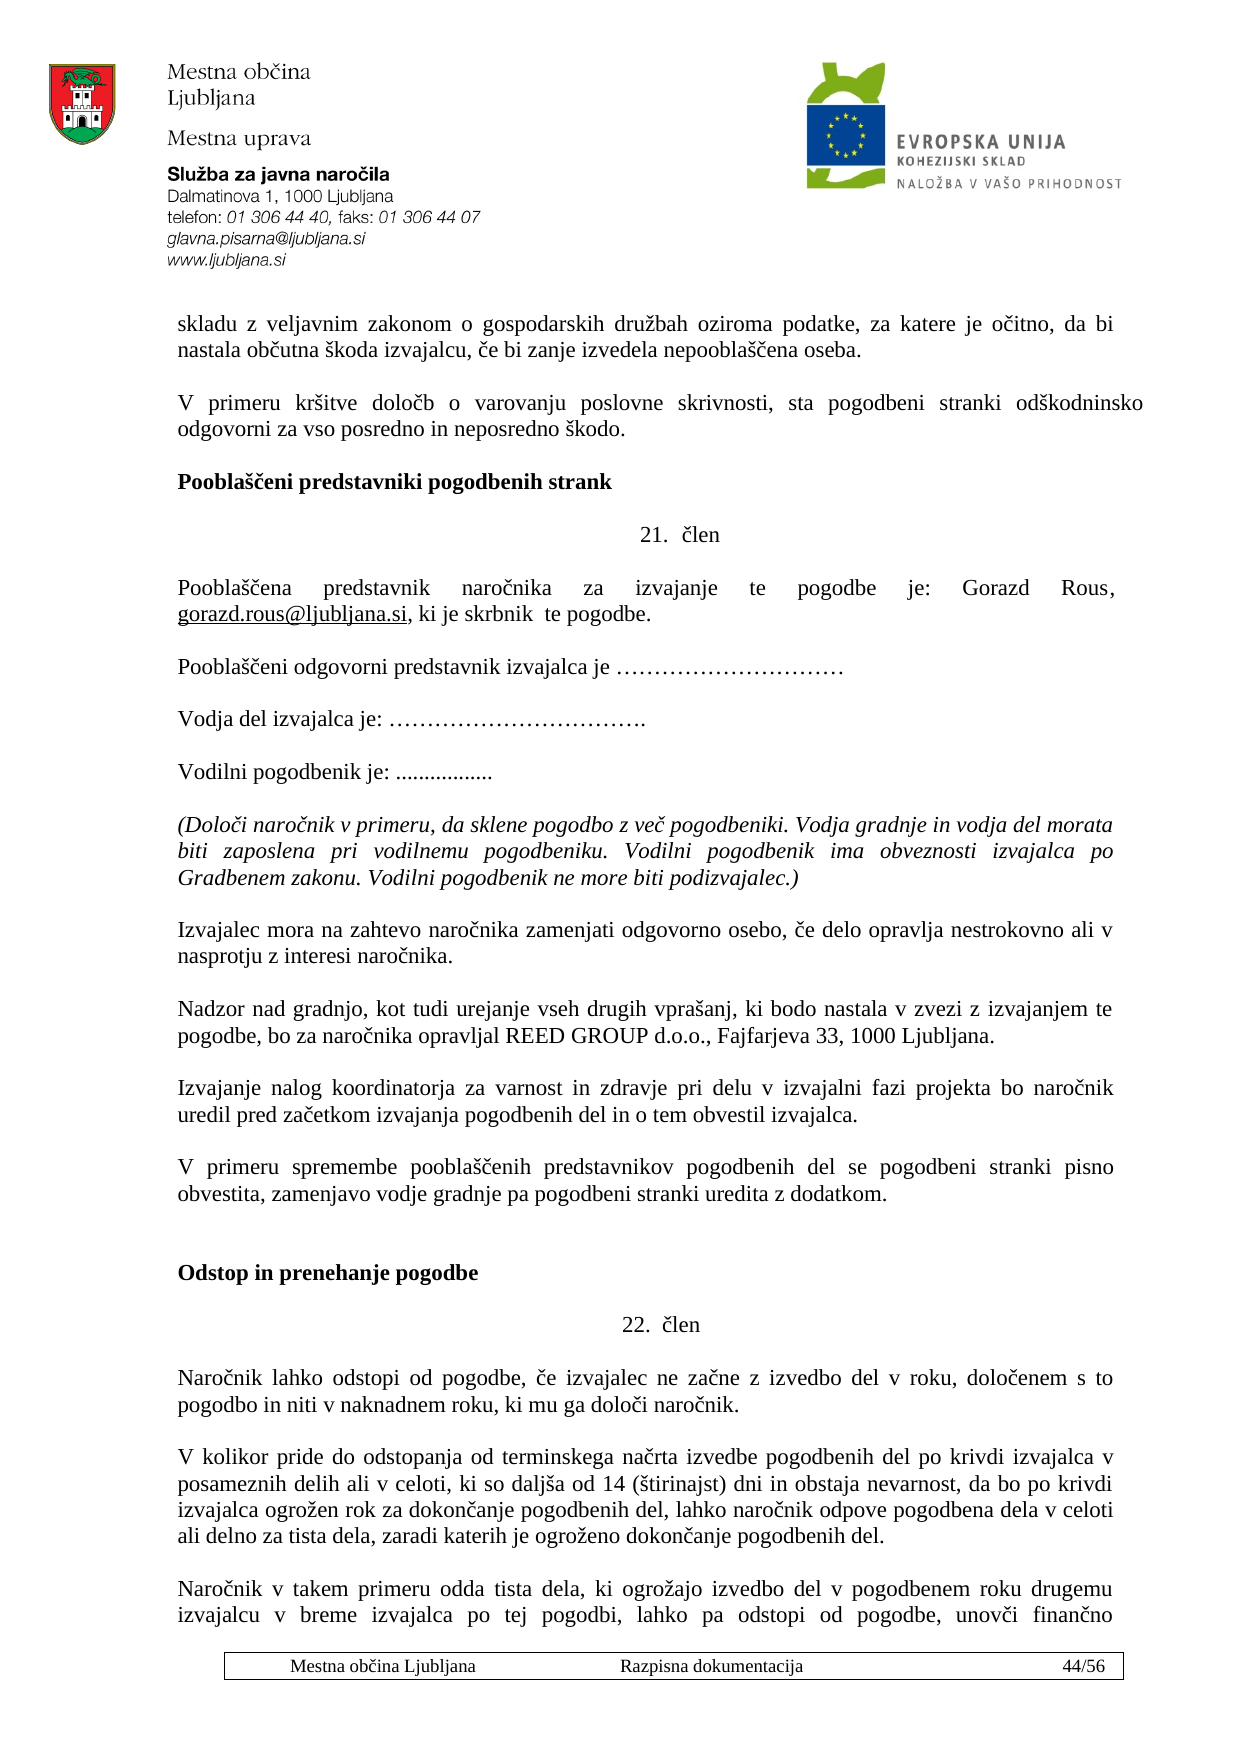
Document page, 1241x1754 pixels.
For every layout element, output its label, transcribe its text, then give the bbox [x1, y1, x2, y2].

picture [49, 61, 493, 272]
text Pooblaščena predstavnik naročnika za izvajanje te pogodbe je: Gorazd Rous, gorazd.rous@ljubljana.si, ki je skrbnik te pogodbe. [177, 574, 1115, 626]
text 22. člen [177, 1312, 1145, 1338]
picture [725, 8, 1165, 232]
text Odstop in prenehanje pogodbe [177, 1259, 1115, 1285]
text Nadzor nad gradnjo, kot tudi urejanje vseh drugih vprašanj, ki bodo nastala v zvezi z izvajanjem te pogodbe, bo za naročnika opravljal REED GROUP d.o.o., Fajfarjeva 33, 1000 Ljubljana. [177, 995, 1115, 1048]
text (Določi naročnik v primeru, da sklene pogodbo z več pogodbeniki. Vodja gradnje in vodja del morata biti zaposlena pri vodilnemu pogodbeniku. Vodilni pogodbenik ima obveznosti izvajalca po Gradbenem zakonu. Vodilni pogodbenik ne more biti podizvajalec.) [177, 811, 1115, 890]
text Pooblaščeni odgovorni predstavnik izvajalca je ………………………… [177, 653, 1115, 679]
text V primeru kršitve določb o varovanju poslovne skrivnosti, sta pogodbeni stranki odškodninsko odgovorni za vso posredno in neposredno škodo. [177, 389, 1145, 442]
text V kolikor pride do odstopanja od terminskega načrta izvedbe pogodbenih del po krivdi izvajalca v posameznih delih ali v celoti, ki so daljša od 14 (štirinajst) dni in obstaja nevarnost, da bo po krivdi izvajalca ogrožen rok za dokončanje pogodbenih del, lahko naročnik odpove pogodbena dela v celoti ali delno za tista dela, zaradi katerih je ogroženo dokončanje pogodbenih del. [177, 1443, 1115, 1549]
text Vodja del izvajalca je: ……………………………. [177, 705, 1115, 732]
text Pooblaščeni predstavniki pogodbenih strank [177, 468, 1145, 494]
text 21. člen [215, 521, 1145, 547]
text Naročnik lahko odstopi od pogodbe, če izvajalec ne začne z izvedbo del v roku, določenem s to pogodbo in niti v naknadnem roku, ki mu ga določi naročnik. [177, 1364, 1115, 1417]
text Izvajanje nalog koordinatorja za varnost in zdravje pri delu v izvajalni fazi projekta bo naročnik uredil pred začetkom izvajanja pogodbenih del in o tem obvestil izvajalca. [177, 1074, 1115, 1127]
text Izvajalec mora na zahtevo naročnika zamenjati odgovorno osebo, če delo opravlja nestrokovno ali v nasprotju z interesi naročnika. [177, 916, 1115, 969]
text Vodilni pogodbenik je: ................. [177, 758, 1115, 784]
text V primeru spremembe pooblaščenih predstavnikov pogodbenih del se pogodbeni stranki pisno obvestita, zamenjavo vodje gradnje pa pogodbeni stranki uredita z dodatkom. [177, 1153, 1115, 1206]
